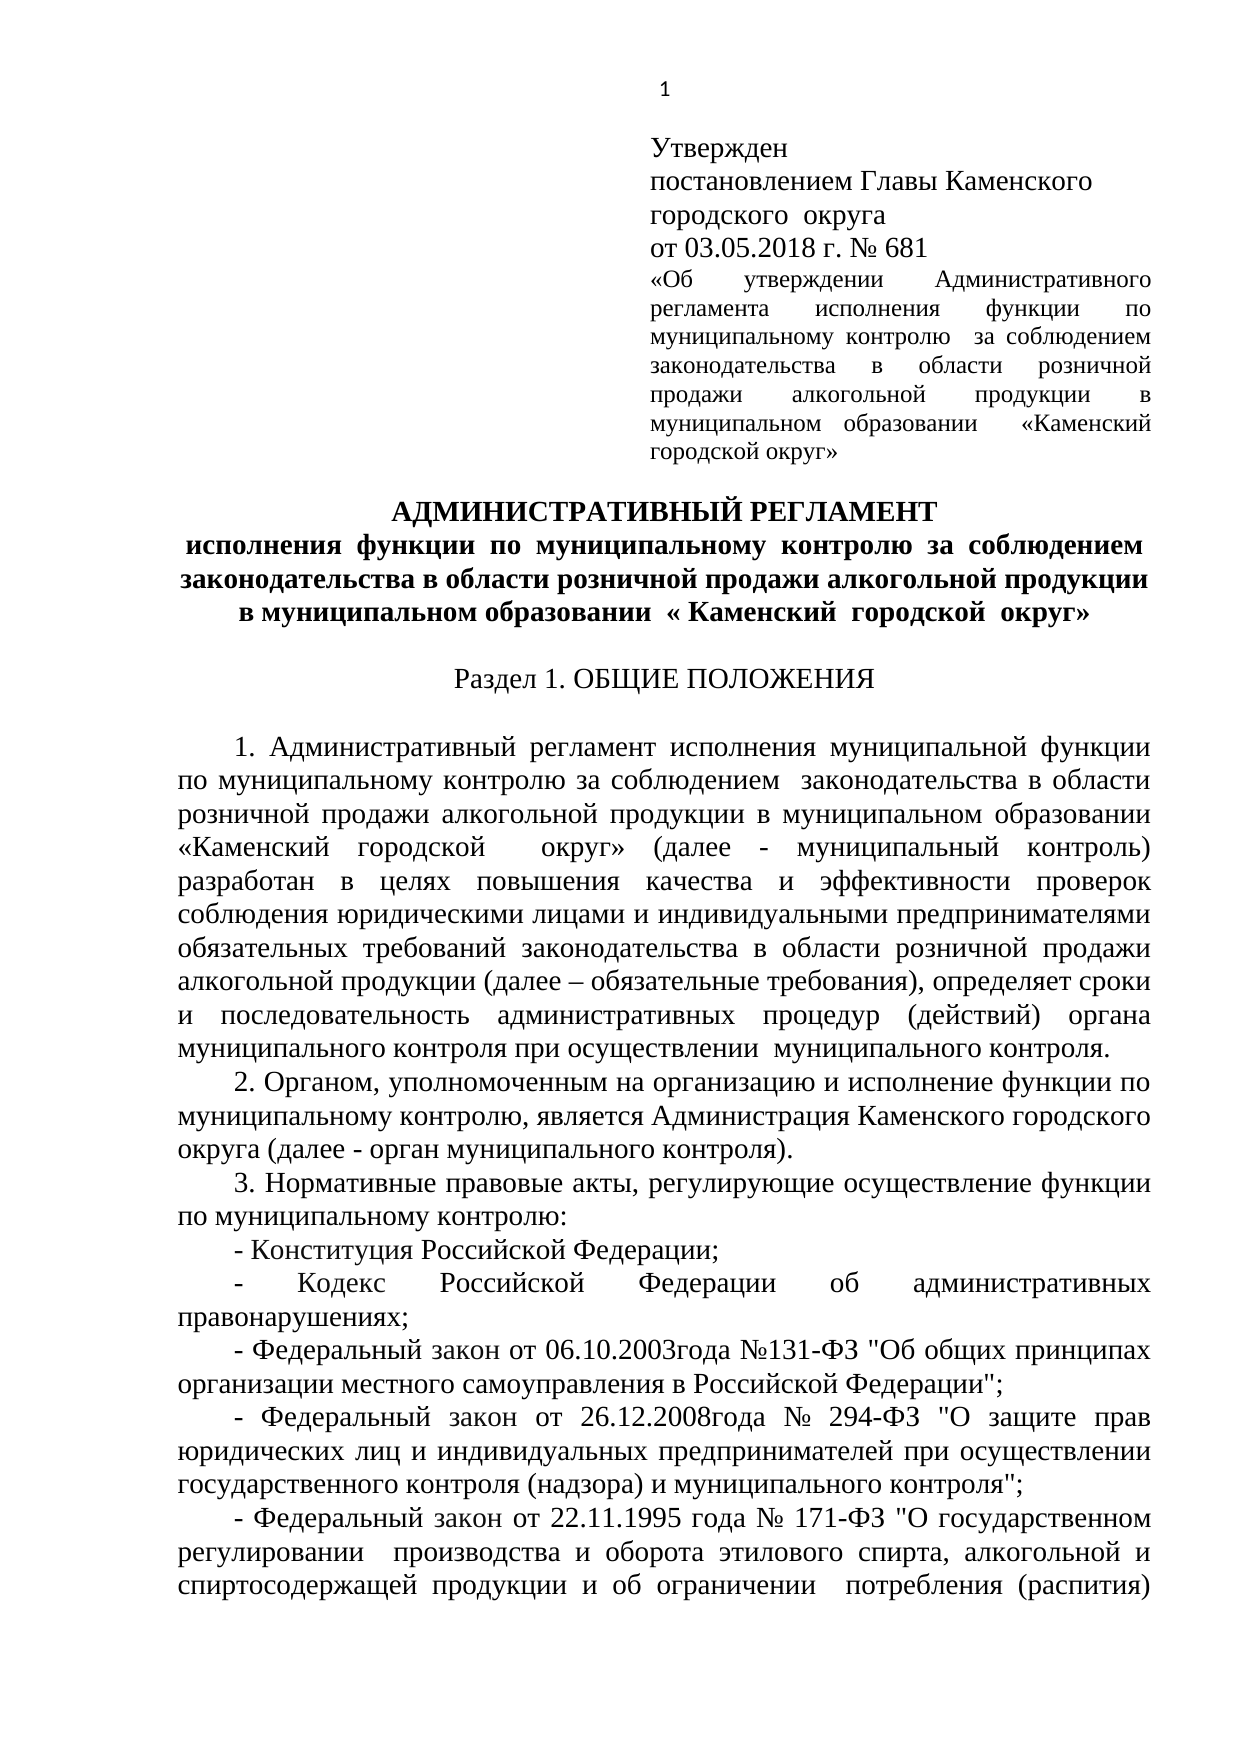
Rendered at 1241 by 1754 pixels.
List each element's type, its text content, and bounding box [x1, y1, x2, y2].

text постановлением Главы Каменского городского округа [650, 163, 1152, 230]
text 2. Органом, уполномоченным на организацию и исполнение функции по муниципальному контролю, является Администрация Каменского городского округа (далее - орган муниципального контроля). [177, 1064, 1152, 1165]
text - Федеральный закон от 06.10.2003года №131-ФЗ "Об общих принципах организации местного самоуправления в Российской Федерации"; [177, 1332, 1152, 1399]
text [177, 1500, 1152, 1601]
text - Конституция Российской Федерации; [177, 1232, 1152, 1265]
text АДМИНИСТРАТИВНЫЙ РЕГЛАМЕНТ [177, 494, 1152, 527]
text «Об утверждении Административного регламента исполнения функции по муниципальному контролю за соблюдением законодательства в области розничной продажи алкогольной продукции в муниципальном образовании «Каменский городской округ» [650, 264, 1152, 465]
text 3. Нормативные правовые акты, регулирующие осуществление функции по муниципальному контролю: [177, 1165, 1152, 1232]
text - Кодекс Российской Федерации об административных правонарушениях; [177, 1265, 1152, 1332]
text - Федеральный закон от 26.12.2008года № 294-ФЗ "О защите прав юридических лиц и индивидуальных предпринимателей при осуществлении государственного контроля (надзора) и муниципального контроля"; [177, 1399, 1152, 1500]
text исполнения функции по муниципальному контролю за соблюдением законодательства в области розничной продажи алкогольной продукции в муниципальном образовании « Каменский городской округ» [177, 527, 1152, 628]
text от 03.05.2018 г. № 681 [650, 230, 1152, 264]
text 1. Административный регламент исполнения муниципальной функции по муниципальному контролю за соблюдением законодательства в области розничной продажи алкогольной продукции в муниципальном образовании «Каменский городской округ» (далее - муниципальный контроль) разработан в целях повышения качества и эффективности проверок соблюдения юридическими лицами и индивидуальными предпринимателями обязательных требований законодательства в области розничной продажи алкогольной продукции (далее – обязательные требования), определяет сроки и последовательность административных процедур (действий) органа муниципального контроля при осуществлении муниципального контроля. [177, 729, 1152, 1064]
text Раздел 1. ОБЩИЕ ПОЛОЖЕНИЯ [177, 662, 1152, 695]
text Утвержден [650, 130, 1152, 163]
